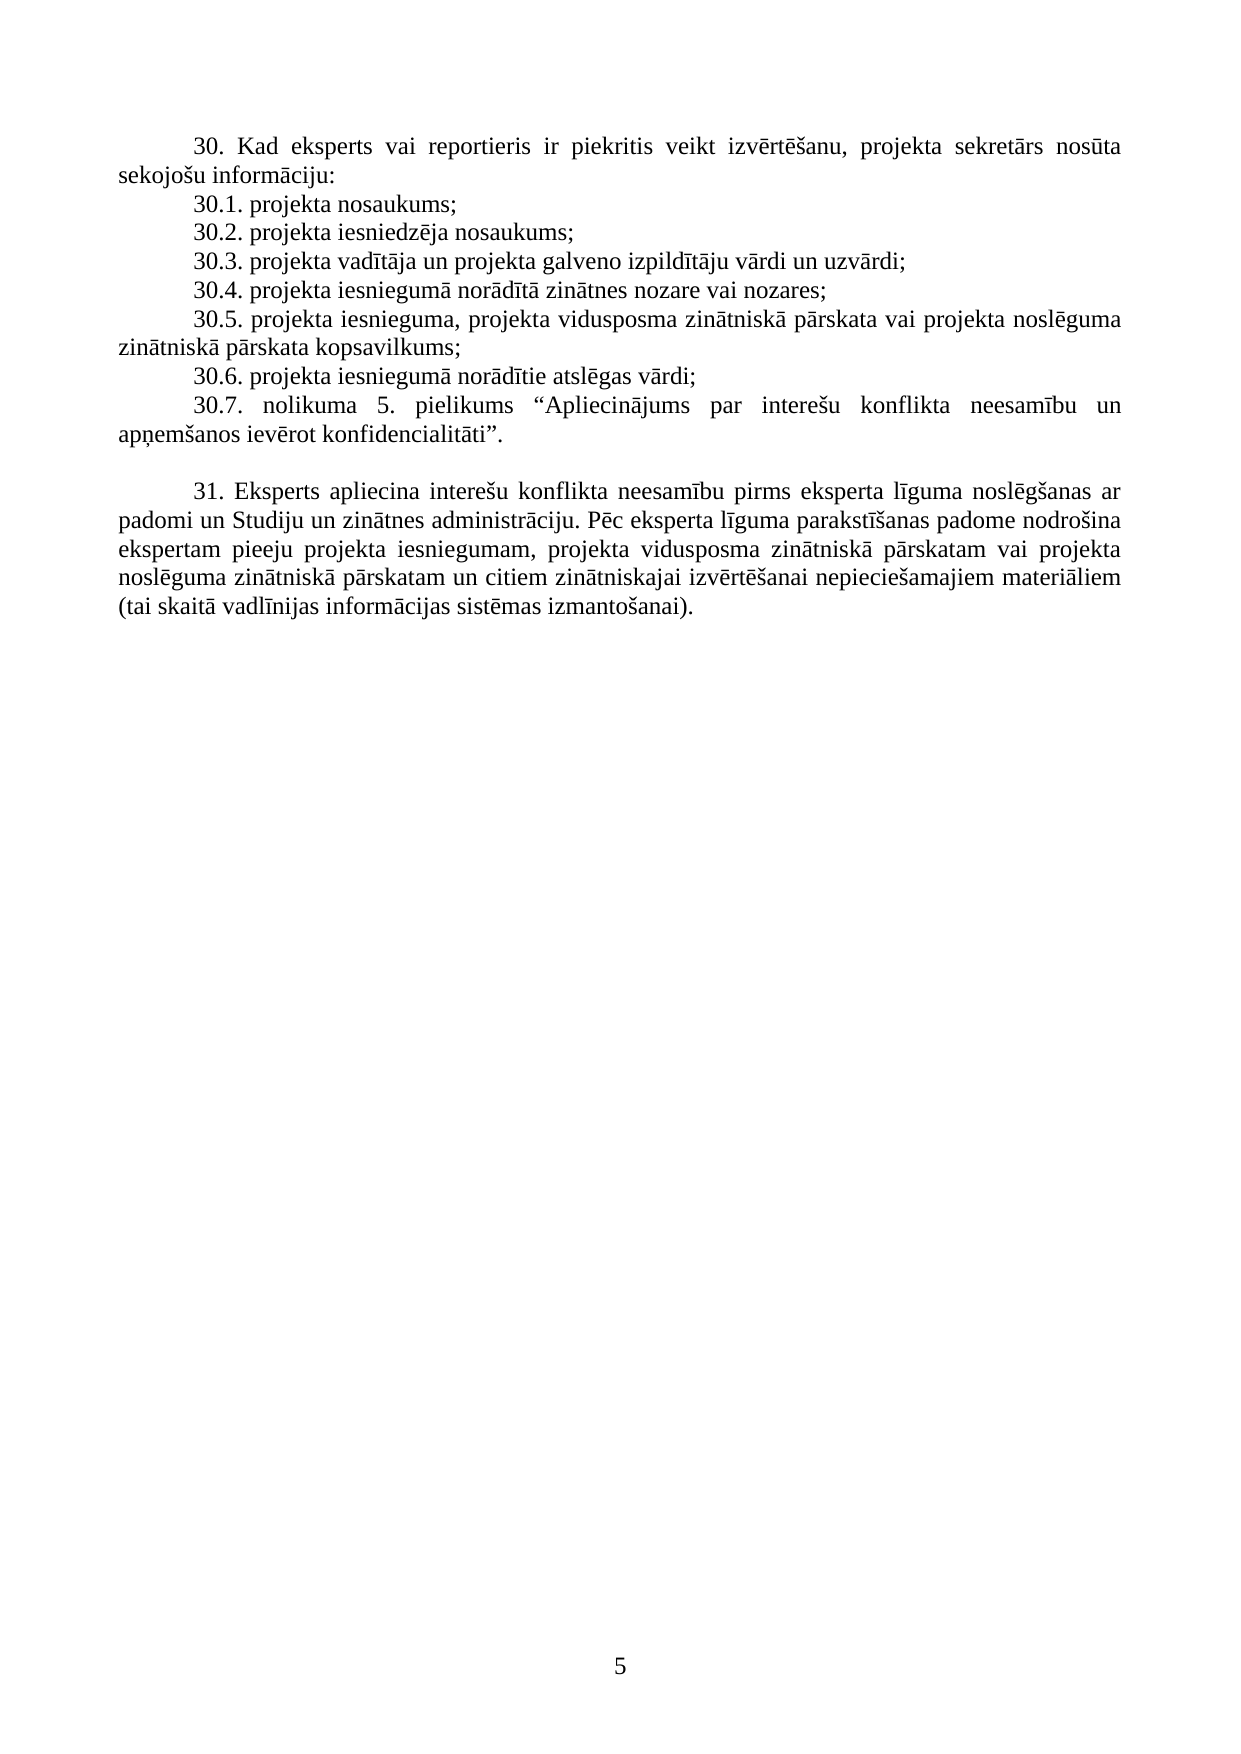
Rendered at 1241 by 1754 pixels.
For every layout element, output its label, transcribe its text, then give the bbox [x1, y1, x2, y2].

list 30.6. projekta iesniegumā norādītie atslēgas vārdi; [118, 361, 1122, 390]
list 31. Eksperts apliecina interešu konflikta neesamību pirms eksperta līguma noslēgšanas ar padomi un Studiju un zinātnes administrāciju. Pēc eksperta līguma parakstīšanas padome nodrošina ekspertam pieeju projekta iesniegumam, projekta vidusposma zinātniskā pārskatam vai projekta noslēguma zinātniskā pārskatam un citiem zinātniskajai izvērtēšanai nepieciešamajiem materiāliem (tai skaitā vadlīnijas informācijas sistēmas izmantošanai). [118, 476, 1122, 620]
list 30.7. nolikuma 5. pielikums “Apliecinājums par interešu konflikta neesamību un apņemšanos ievērot konfidencialitāti”. [118, 390, 1122, 447]
list 30. Kad eksperts vai reportieris ir piekritis veikt izvērtēšanu, projekta sekretārs nosūta sekojošu informāciju: [118, 131, 1122, 189]
list 30.3. projekta vadītāja un projekta galveno izpildītāju vārdi un uzvārdi; [118, 246, 1122, 275]
list 30.4. projekta iesniegumā norādītā zinātnes nozare vai nozares; [118, 275, 1122, 304]
list 30.1. projekta nosaukums; [118, 189, 1122, 217]
list 30.2. projekta iesniedzēja nosaukums; [118, 217, 1122, 246]
list 30.5. projekta iesnieguma, projekta vidusposma zinātniskā pārskata vai projekta noslēguma zinātniskā pārskata kopsavilkums; [118, 304, 1122, 361]
